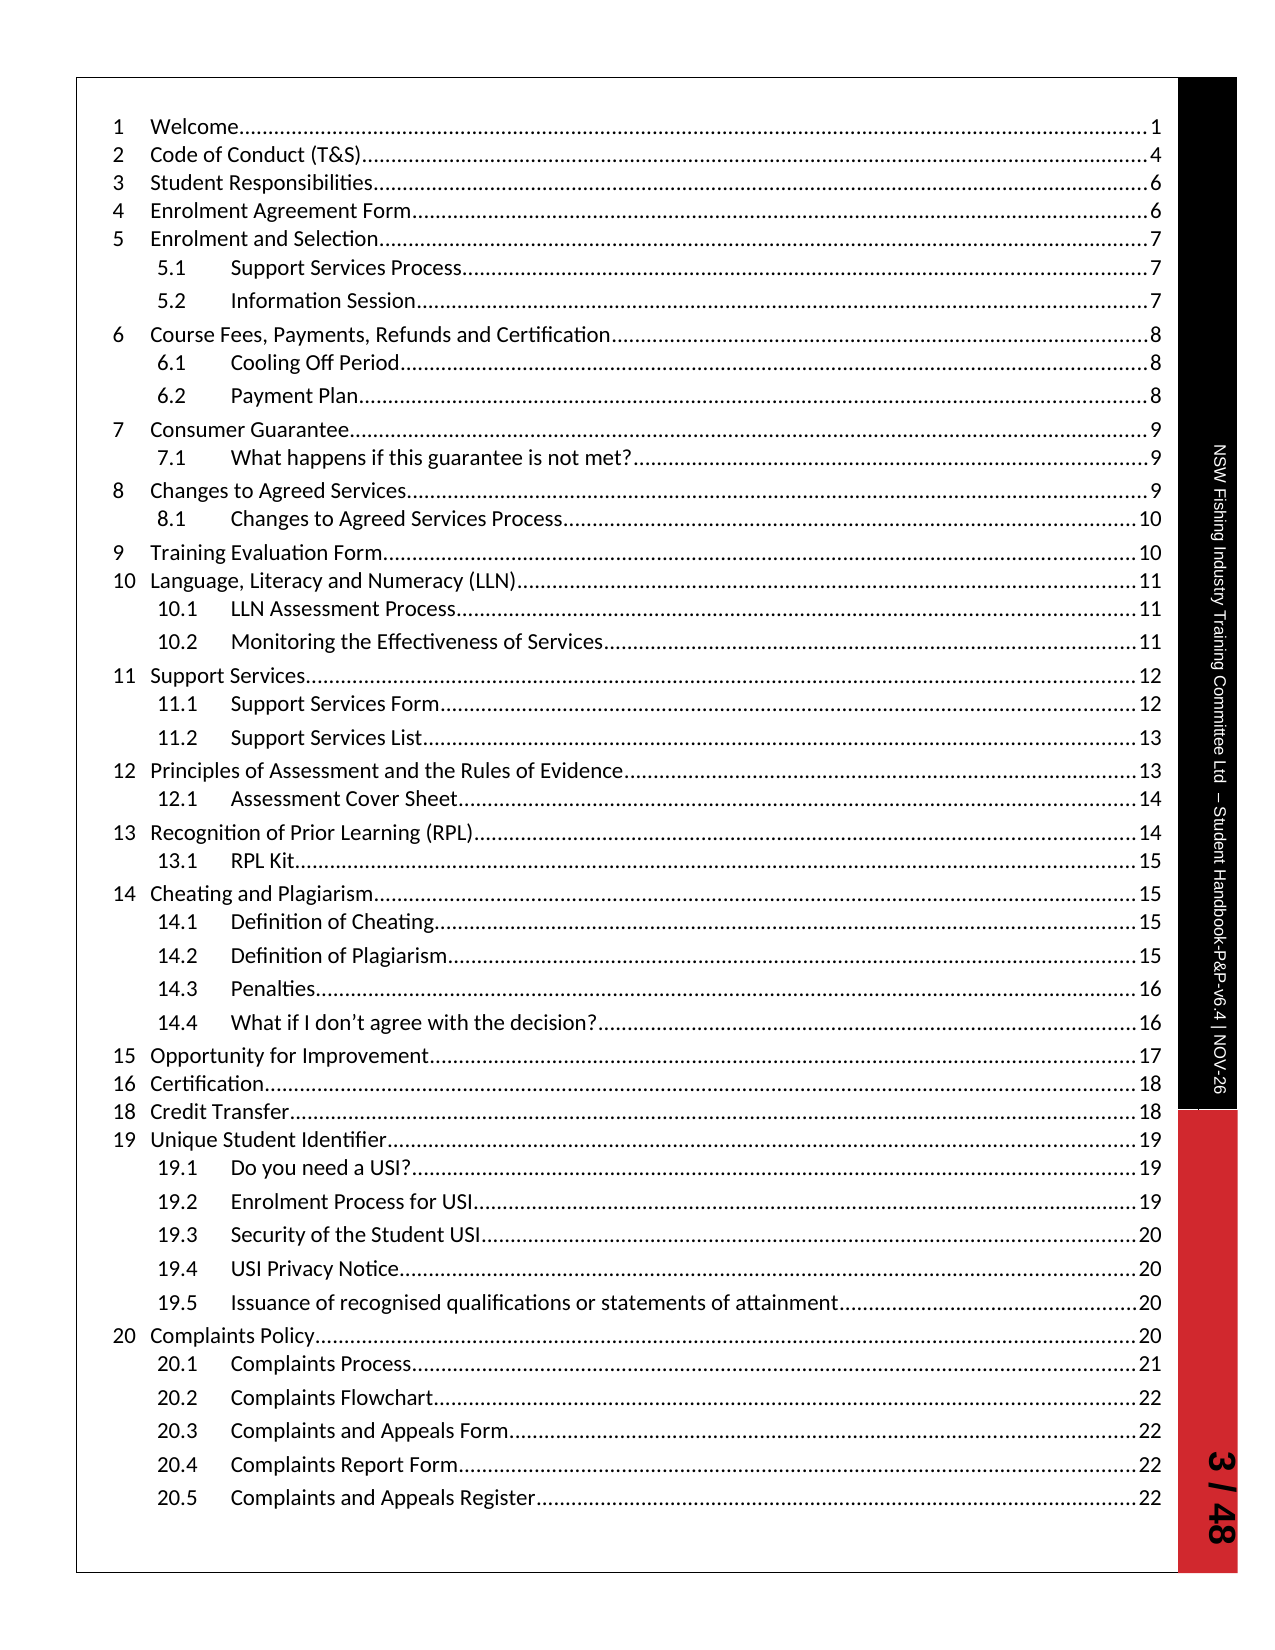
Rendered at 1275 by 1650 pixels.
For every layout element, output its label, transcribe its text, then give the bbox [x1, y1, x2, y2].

text 20.5 Complaints and Appeals Register 22 [157, 1483, 1162, 1511]
text 7.1 What happens if this guarantee is not met? 9 [157, 443, 1162, 471]
text 10.1 LLN Assessment Process 11 [157, 594, 1162, 622]
text 20.4 Complaints Report Form 22 [157, 1450, 1162, 1478]
text 19.1 Do you need a USI? 19 [157, 1153, 1162, 1182]
text 7 Consumer Guarantee 9 [112, 415, 1162, 443]
text 11 Support Services 12 [112, 661, 1162, 689]
text 14.3 Penalties 16 [157, 974, 1162, 1002]
text 6.1 Cooling Off Period 8 [157, 348, 1162, 376]
text 5 Enrolment and Selection 7 [112, 224, 1162, 253]
text 19 Unique Student Identifier 19 [112, 1126, 1162, 1153]
text 14.4 What if I don’t agree with the decision? 16 [157, 1008, 1162, 1036]
text 3 Student Responsibilities 6 [112, 168, 1162, 197]
text 14.2 Definition of Plagiarism 15 [157, 941, 1162, 969]
text 8.1 Changes to Agreed Services Process 10 [157, 504, 1162, 532]
text 4 Enrolment Agreement Form 6 [112, 197, 1162, 224]
text 13 Recognition of Prior Learning (RPL) 14 [112, 818, 1162, 846]
text 10.2 Monitoring the Effectiveness of Services 11 [157, 627, 1162, 656]
text 19.2 Enrolment Process for USI 19 [157, 1187, 1162, 1215]
text 15 Opportunity for Improvement 17 [112, 1041, 1162, 1069]
text 20.3 Complaints and Appeals Form 22 [157, 1416, 1162, 1444]
text 12 Principles of Assessment and the Rules of Evidence 13 [112, 756, 1162, 784]
text 8 Changes to Agreed Services 9 [112, 476, 1162, 504]
text 2 Code of Conduct (T&S) 4 [112, 141, 1162, 168]
text 5.1 Support Services Process 7 [157, 253, 1162, 281]
text 9 Training Evaluation Form 10 [112, 538, 1162, 566]
text 19.3 Security of the Student USI 20 [157, 1221, 1162, 1249]
text 14.1 Definition of Cheating 15 [157, 907, 1162, 935]
text 18 Credit Transfer 18 [112, 1097, 1162, 1126]
text 1 Welcome 1 [112, 112, 1162, 141]
text 20 Complaints Policy 20 [112, 1321, 1162, 1349]
text 6.2 Payment Plan 8 [157, 381, 1162, 409]
text 19.5 Issuance of recognised qualifications or statements of attainment 20 [157, 1288, 1162, 1316]
text 11.1 Support Services Form 12 [157, 689, 1162, 717]
text 12.1 Assessment Cover Sheet 14 [157, 784, 1162, 812]
text 20.1 Complaints Process 21 [157, 1349, 1162, 1377]
text 5.2 Information Session 7 [157, 286, 1162, 314]
text 14 Cheating and Plagiarism 15 [112, 879, 1162, 907]
text 11.2 Support Services List 13 [157, 723, 1162, 751]
text 16 Certification 18 [112, 1069, 1162, 1097]
text 10 Language, Literacy and Numeracy (LLN) 11 [112, 566, 1162, 594]
text 19.4 USI Privacy Notice 20 [157, 1254, 1162, 1282]
text 20.2 Complaints Flowchart 22 [157, 1383, 1162, 1411]
text 6 Course Fees, Payments, Refunds and Certification 8 [112, 320, 1162, 348]
text 13.1 RPL Kit 15 [157, 846, 1162, 874]
